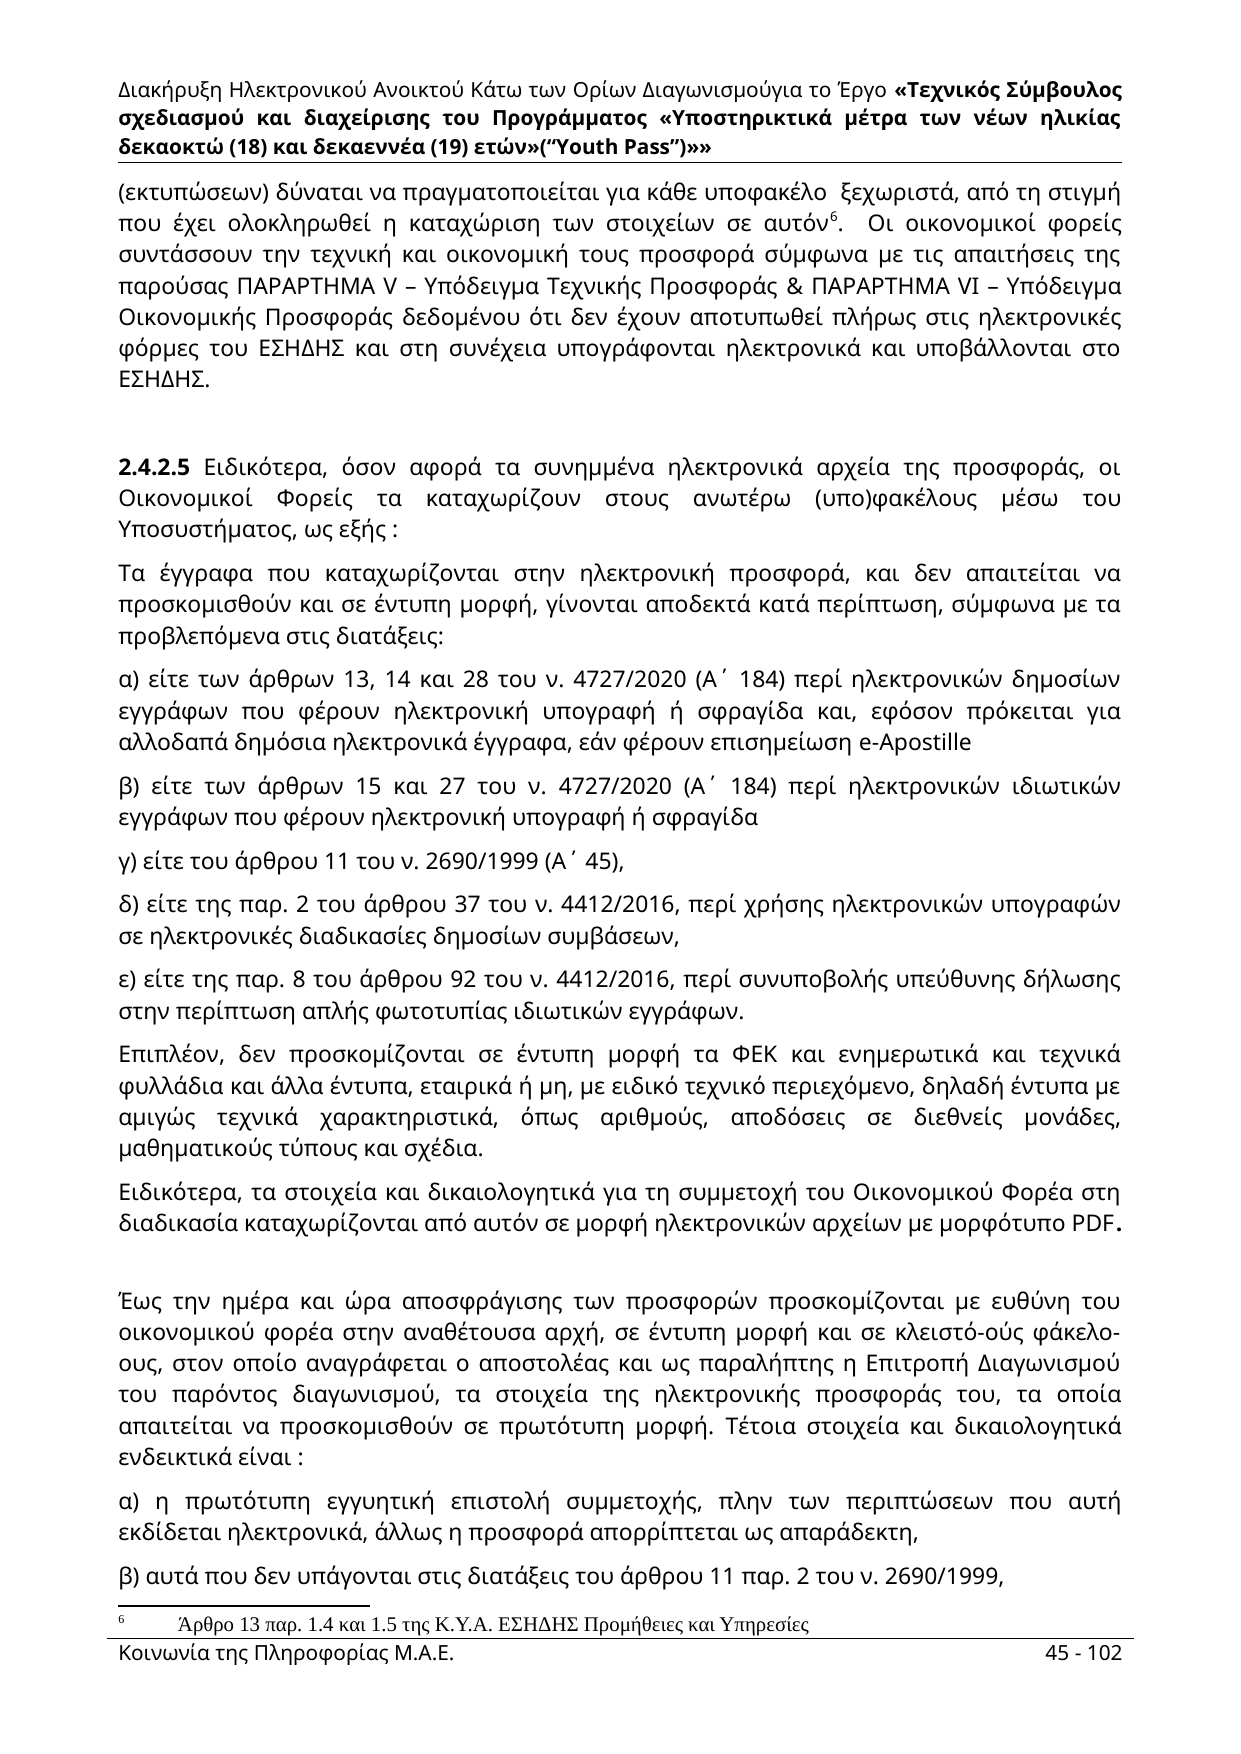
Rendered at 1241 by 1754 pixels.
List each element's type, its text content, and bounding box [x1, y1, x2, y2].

text β) αυτά που δεν υπάγονται στις διατάξεις του άρθρου 11 παρ. 2 του ν. 2690/1999, [118, 1560, 1122, 1591]
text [118, 176, 1122, 395]
text Επιπλέον, δεν προσκομίζονται σε έντυπη μορφή τα ΦΕΚ και ενημερωτικά και τεχνικά φυλλάδια και άλλα έντυπα, εταιρικά ή μη, με ειδικό τεχνικό περιεχόμενο, δηλαδή έντυπα με αμιγώς τεχνικά χαρακτηριστικά, όπως αριθμούς, αποδόσεις σε διεθνείς μονάδες, μαθηματικούς τύπους και σχέδια. [118, 1038, 1122, 1163]
text Τα έγγραφα που καταχωρίζονται στην ηλεκτρονική προσφορά, και δεν απαιτείται να προσκομισθούν και σε έντυπη μορφή, γίνονται αποδεκτά κατά περίπτωση, σύμφωνα με τα προβλεπόμενα στις διατάξεις: [118, 557, 1122, 651]
text Έως την ημέρα και ώρα αποσφράγισης των προσφορών προσκομίζονται με ευθύνη του οικονομικού φορέα στην αναθέτουσα αρχή, σε έντυπη μορφή και σε κλειστό-ούς φάκελο-ους, στον οποίο αναγράφεται ο αποστολέας και ως παραλήπτης η Επιτροπή Διαγωνισμού του παρόντος διαγωνισμού, τα στοιχεία της ηλεκτρονικής προσφοράς του, τα οποία απαιτείται να προσκομισθούν σε πρωτότυπη μορφή. Τέτοια στοιχεία και δικαιολογητικά ενδεικτικά είναι : [118, 1285, 1122, 1472]
text β) είτε των άρθρων 15 και 27 του ν. 4727/2020 (Α΄ 184) περί ηλεκτρονικών ιδιωτικών εγγράφων που φέρουν ηλεκτρονική υπογραφή ή σφραγίδα [118, 770, 1122, 832]
text δ) είτε της παρ. 2 του άρθρου 37 του ν. 4412/2016, περί χρήσης ηλεκτρονικών υπογραφών σε ηλεκτρονικές διαδικασίες δημοσίων συμβάσεων, [118, 888, 1122, 951]
text 2.4.2.5 Ειδικότερα, όσον αφορά τα συνημμένα ηλεκτρονικά αρχεία της προσφοράς, οι Οικονομικοί Φορείς τα καταχωρίζουν στους ανωτέρω (υπο)φακέλους μέσω του Υποσυστήματος, ως εξής : [118, 451, 1122, 545]
text Ειδικότερα, τα στοιχεία και δικαιολογητικά για τη συμμετοχή του Οικονομικού Φορέα στη διαδικασία καταχωρίζονται από αυτόν σε μορφή ηλεκτρονικών αρχείων με μορφότυπο PDF. [118, 1176, 1122, 1270]
text α) είτε των άρθρων 13, 14 και 28 του ν. 4727/2020 (Α΄ 184) περί ηλεκτρονικών δημοσίων εγγράφων που φέρουν ηλεκτρονική υπογραφή ή σφραγίδα και, εφόσον πρόκειται για αλλοδαπά δημόσια ηλεκτρονικά έγγραφα, εάν φέρουν επισημείωση e-Apostille [118, 663, 1122, 757]
text α) η πρωτότυπη εγγυητική επιστολή συμμετοχής, πλην των περιπτώσεων που αυτή εκδίδεται ηλεκτρονικά, άλλως η προσφορά απορρίπτεται ως απαράδεκτη, [118, 1485, 1122, 1547]
text γ) είτε του άρθρου 11 του ν. 2690/1999 (Α΄ 45), [118, 845, 1122, 876]
text ε) είτε της παρ. 8 του άρθρου 92 του ν. 4412/2016, περί συνυποβολής υπεύθυνης δήλωσης στην περίπτωση απλής φωτοτυπίας ιδιωτικών εγγράφων. [118, 963, 1122, 1026]
